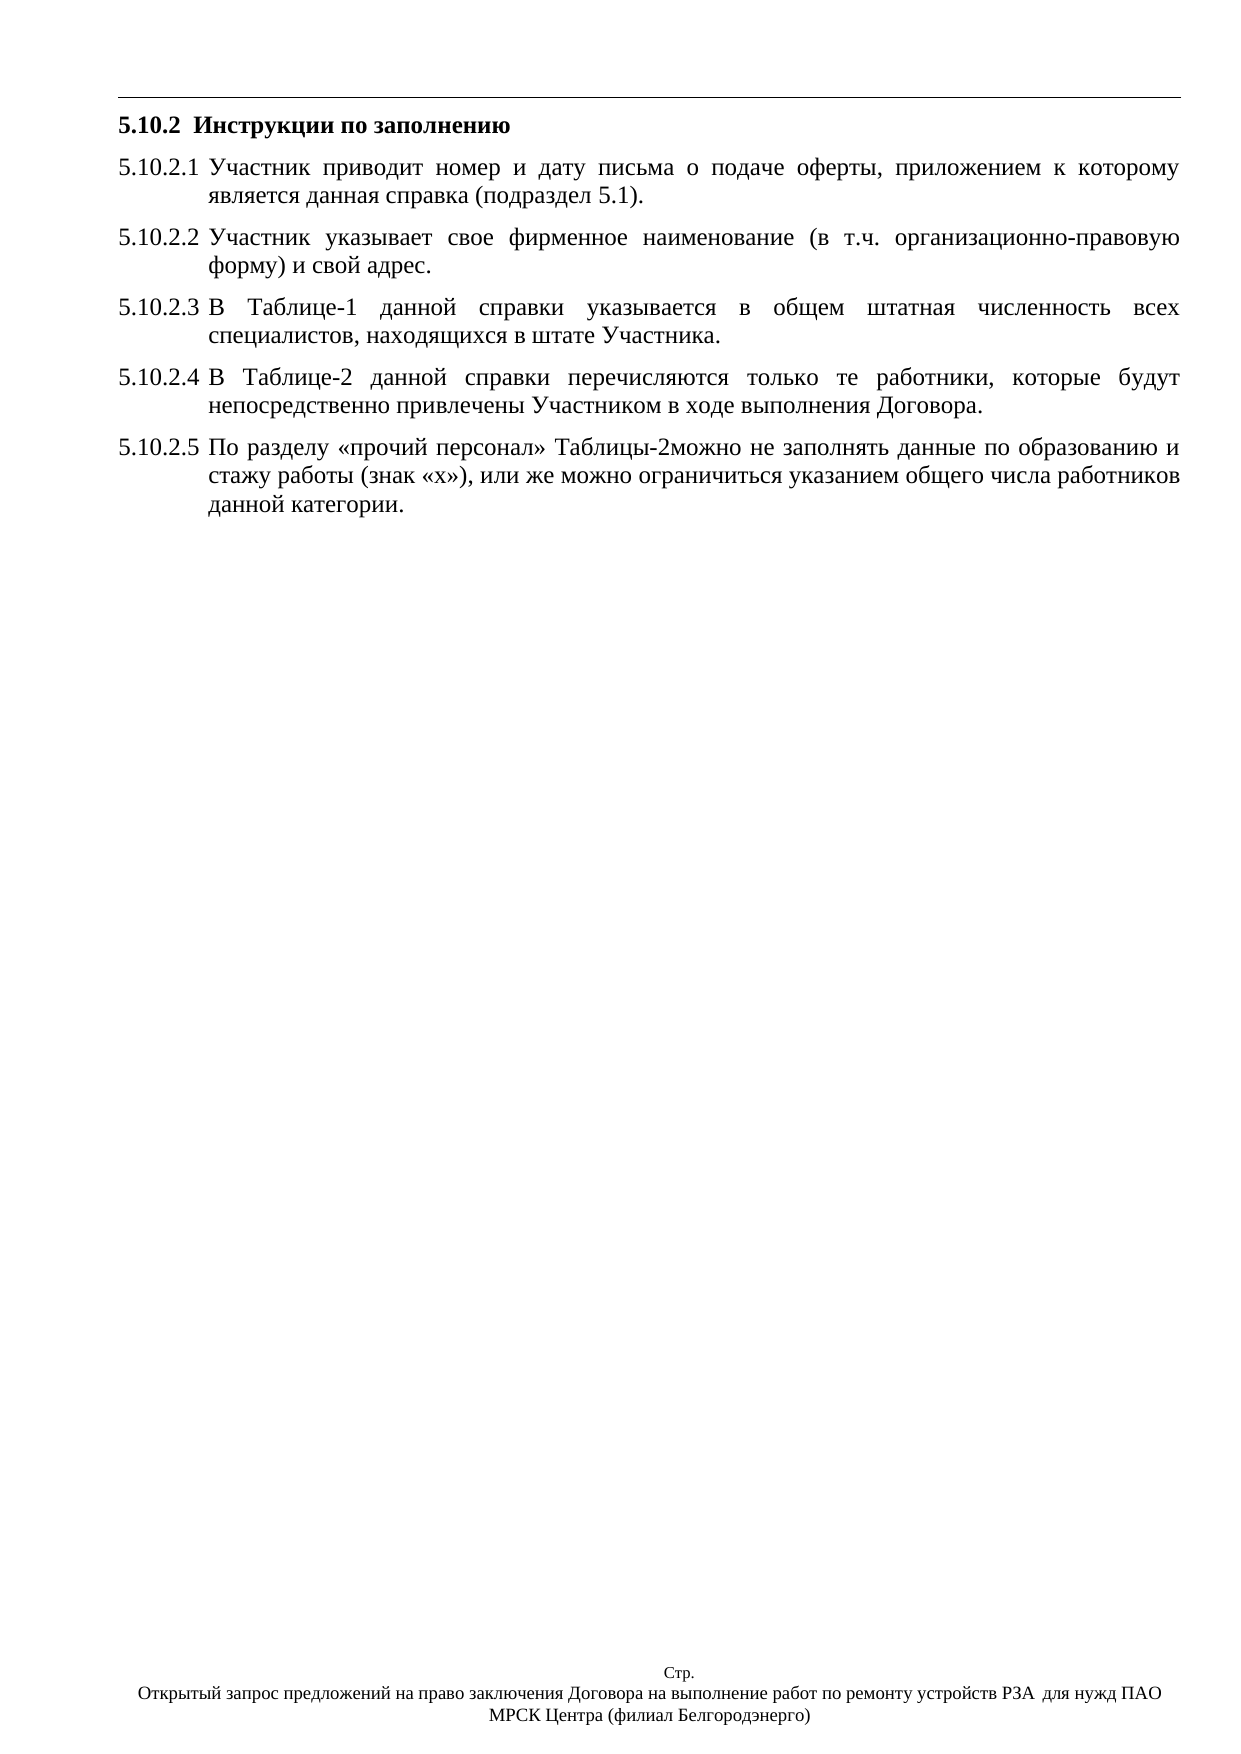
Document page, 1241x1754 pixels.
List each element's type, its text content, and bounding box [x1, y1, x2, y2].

list Участник приводит номер и дату письма о подаче оферты, приложением к которому является данная справка (подраздел 5.1). [118, 152, 1181, 209]
subtitle Инструкции по заполнению [118, 111, 1181, 139]
list В Таблице-2 данной справки перечисляются только те работники, которые будут непосредственно привлечены Участником в ходе выполнения Договора. [118, 362, 1181, 419]
list Участник указывает свое фирменное наименование (в т.ч. организационно-правовую форму) и свой адрес. [118, 222, 1181, 279]
list По разделу «прочий персонал» Таблицы-2можно не заполнять данные по образованию и стажу работы (знак «х»), или же можно ограничиться указанием общего числа работников данной категории. [118, 432, 1181, 518]
list В Таблице-1 данной справки указывается в общем штатная численность всех специалистов, находящихся в штате Участника. [118, 292, 1181, 349]
